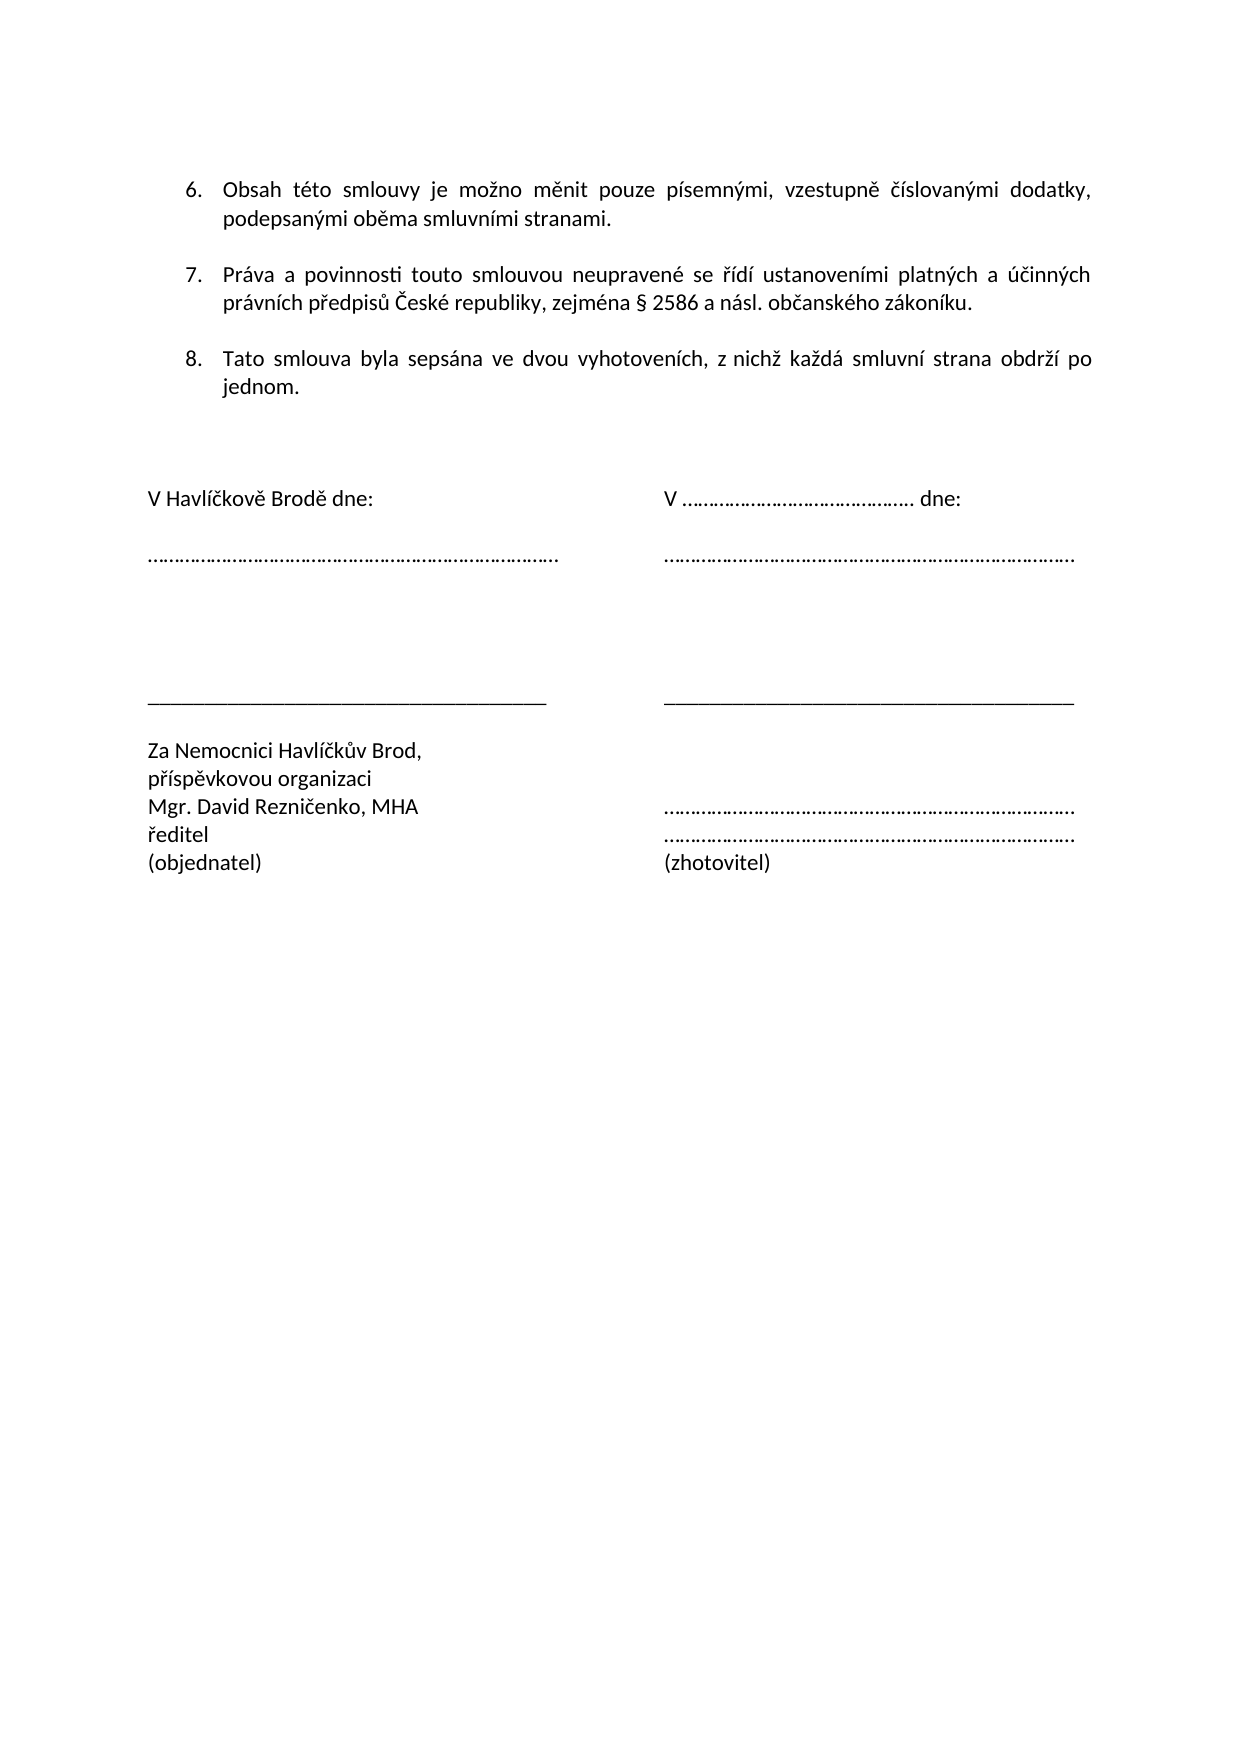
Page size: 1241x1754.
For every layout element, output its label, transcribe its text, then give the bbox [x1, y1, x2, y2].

text příspěvkovou organizaci [148, 764, 1093, 792]
text …………………………………………………………………… …………………………………………………………………… [148, 540, 1093, 568]
text Mgr. David Rezničenko, MHA …………………………………………………………………… [148, 792, 1093, 820]
text V Havlíčkově Brodě dne: V …………………………………….. dne: [148, 484, 1093, 512]
text ___________________________________ ____________________________________ [148, 680, 1093, 708]
list Obsah této smlouvy je možno měnit pouze písemnými, vzestupně číslovanými dodatky, podepsanými oběma smluvními stranami. [185, 176, 1093, 232]
list Práva a povinnosti touto smlouvou neupravené se řídí ustanoveními platných a účinných právních předpisů České republiky, zejména § 2586 a násl. občanského zákoníku. [185, 260, 1093, 316]
list Tato smlouva byla sepsána ve dvou vyhotoveních, z nichž každá smluvní strana obdrží po jednom. [185, 344, 1093, 400]
text ředitel …………………………………………………………………… [148, 820, 1093, 848]
text (objednatel) (zhotovitel) [148, 848, 1093, 876]
text Za Nemocnici Havlíčkův Brod, [148, 736, 1093, 764]
